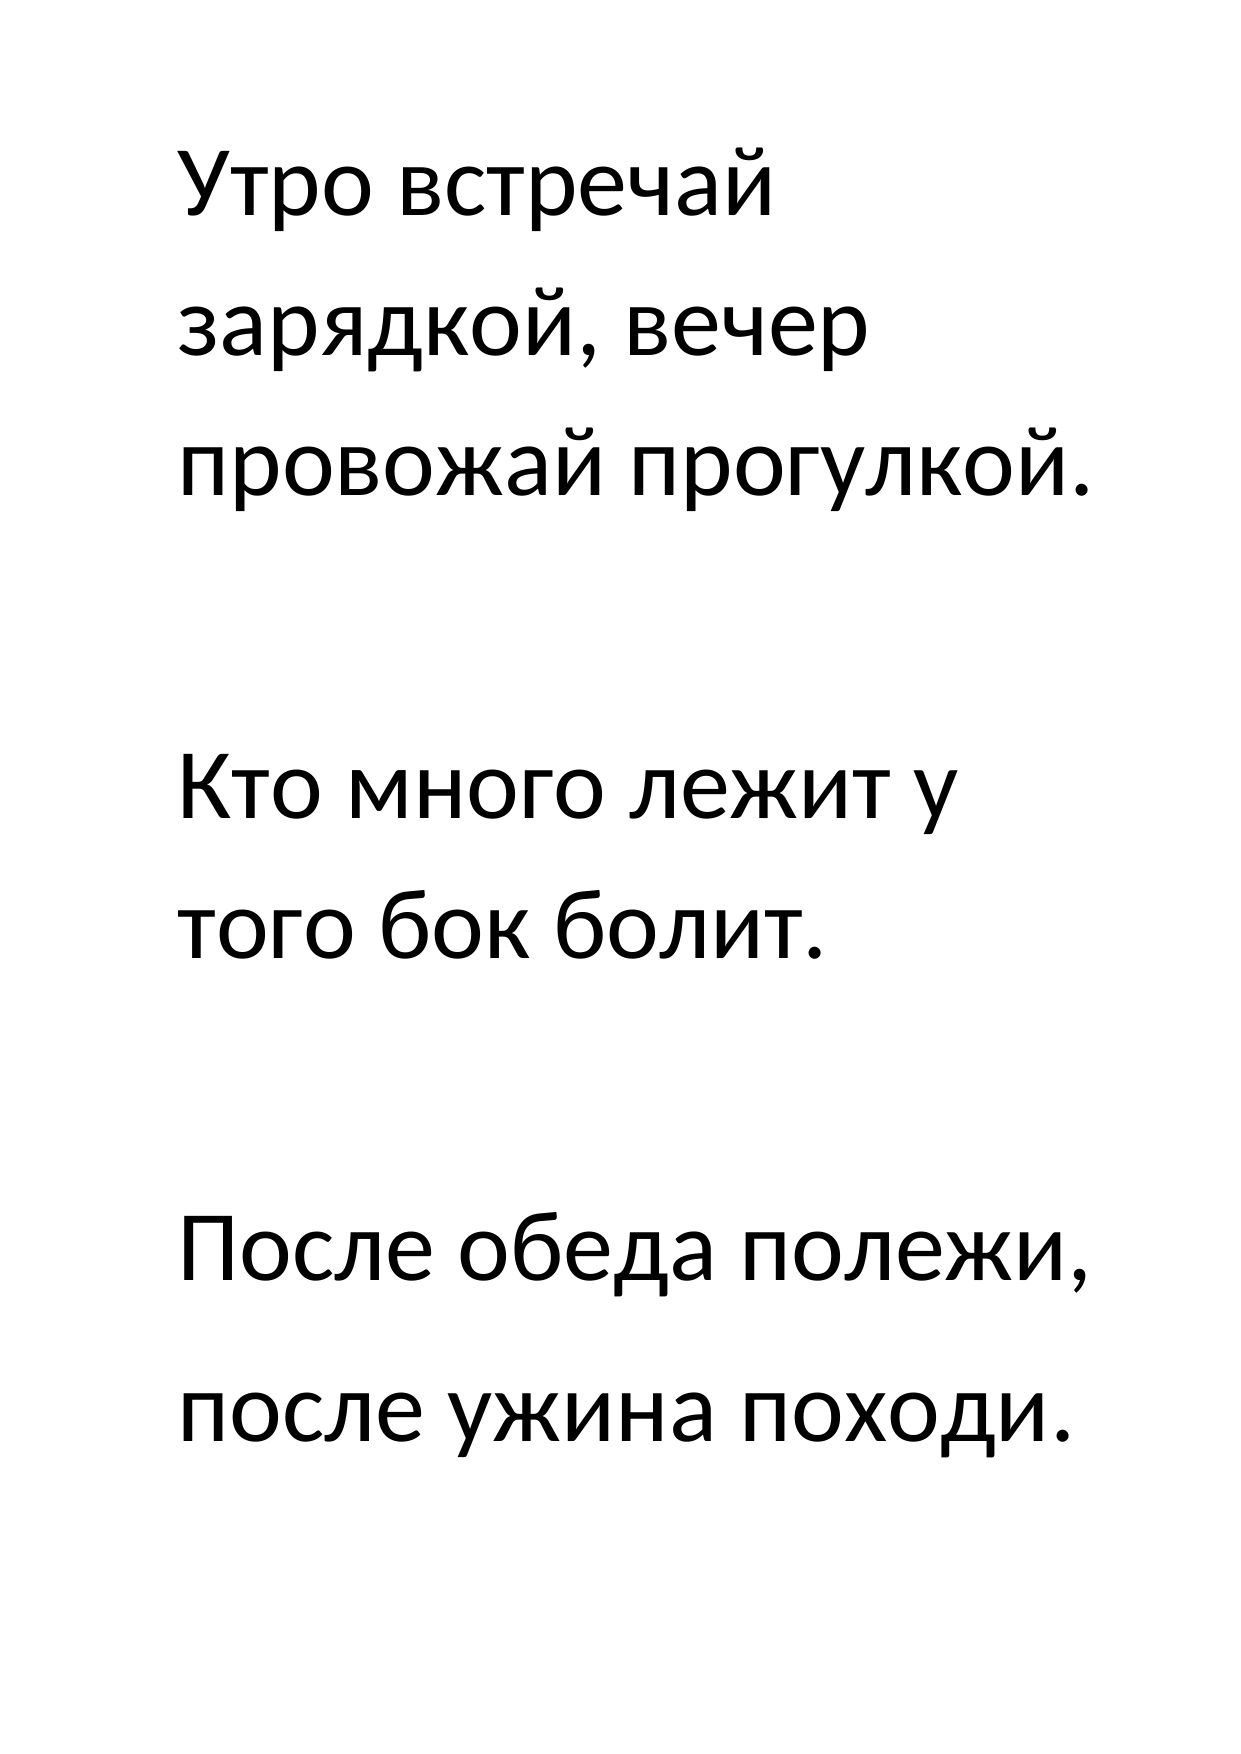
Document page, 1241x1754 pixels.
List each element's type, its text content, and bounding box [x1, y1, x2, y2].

text после ужина походи. [177, 1345, 1152, 1467]
text После обеда полежи, [177, 1184, 1152, 1306]
text Кто много лежит у того бок болит. [177, 721, 1152, 983]
text Утро встречай зарядкой, вечер провожай прогулкой. [177, 118, 1152, 521]
